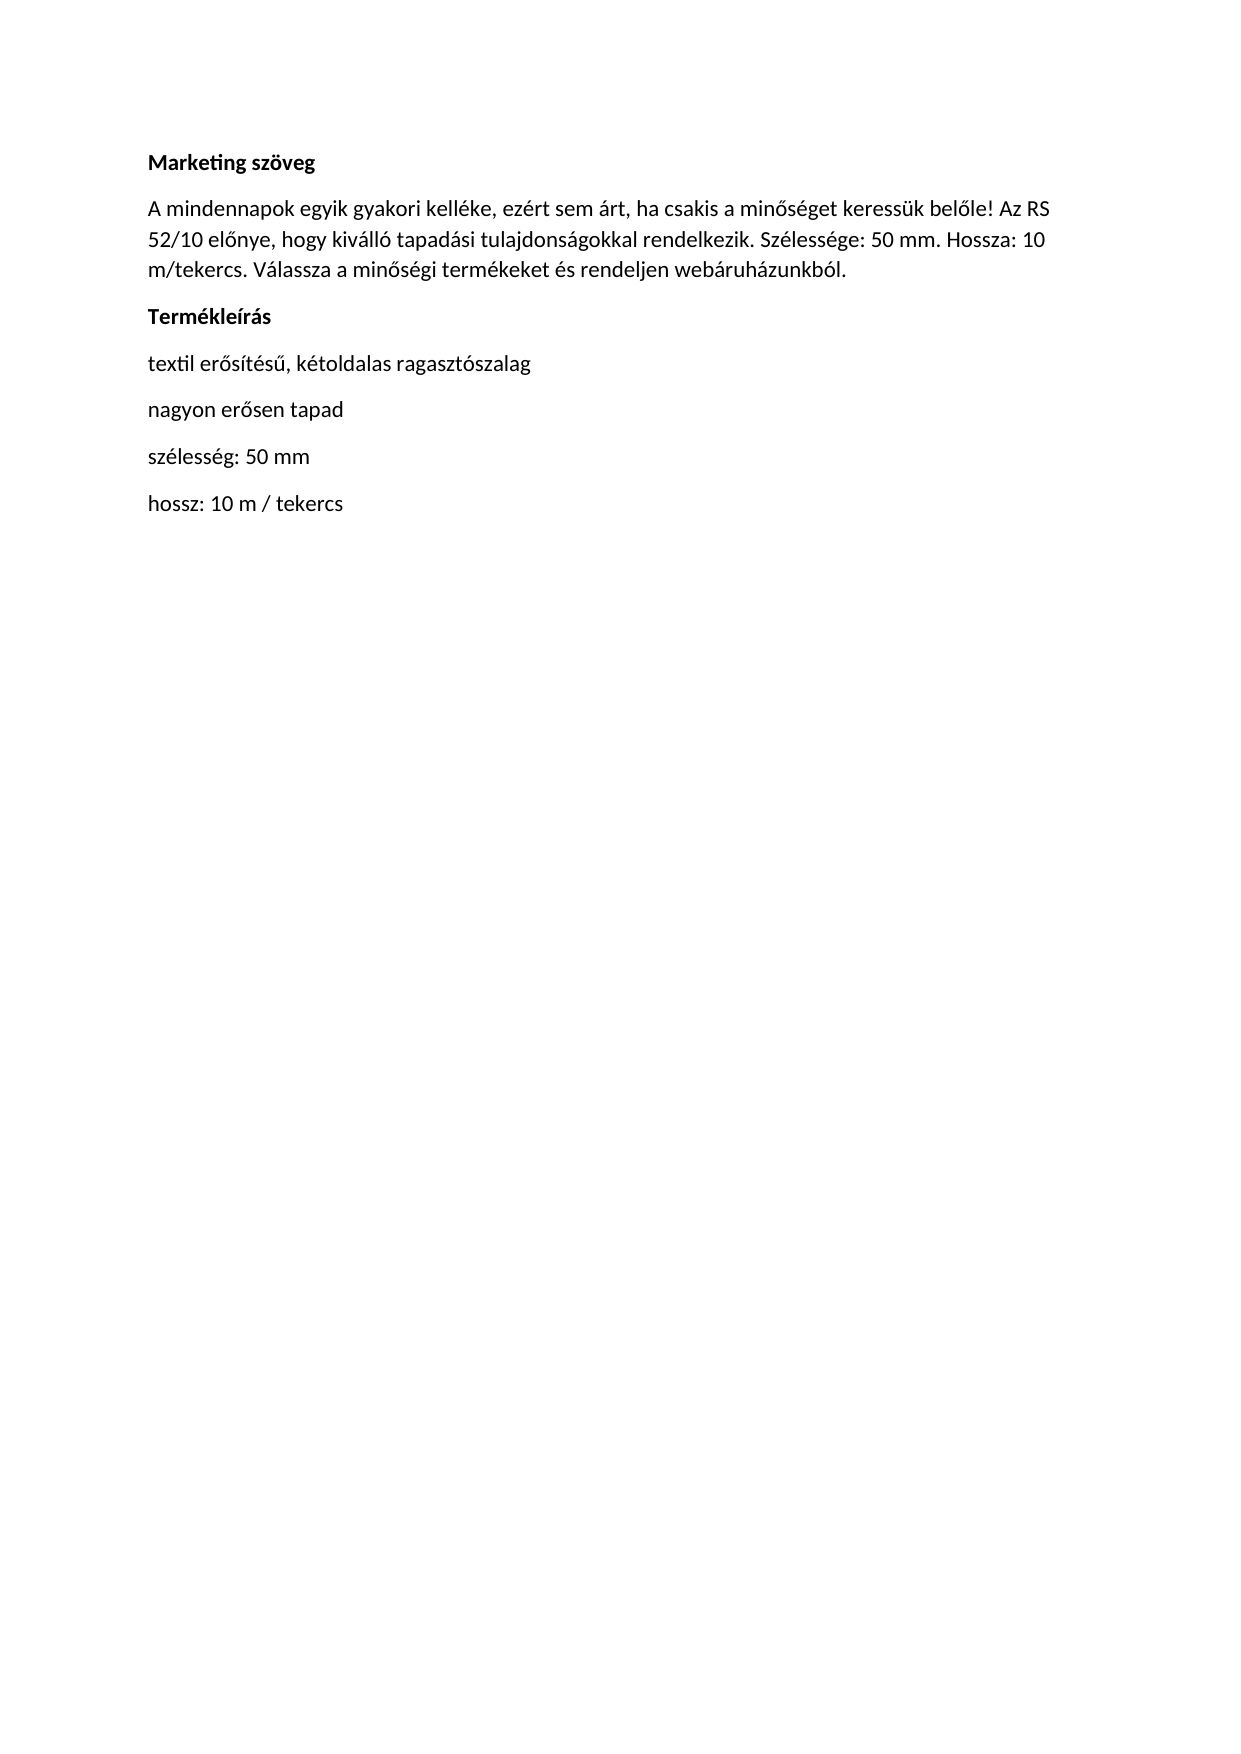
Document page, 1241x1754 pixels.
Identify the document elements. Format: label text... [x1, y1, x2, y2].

text hossz: 10 m / tekercs [148, 489, 1093, 517]
text textil erősítésű, kétoldalas ragasztószalag [148, 349, 1093, 377]
text szélesség: 50 mm [148, 442, 1093, 470]
text nagyon erősen tapad [148, 396, 1093, 423]
text Termékleírás [148, 302, 1093, 330]
text Marketing szöveg [148, 148, 1093, 176]
text A mindennapok egyik gyakori kelléke, ezért sem árt, ha csakis a minőséget keressük belőle! Az RS 52/10 előnye, hogy kiválló tapadási tulajdonságokkal rendelkezik. Szélessége: 50 mm. Hossza: 10 m/tekercs. Válassza a minőségi termékeket és rendeljen webáruházunkból. [148, 194, 1093, 283]
